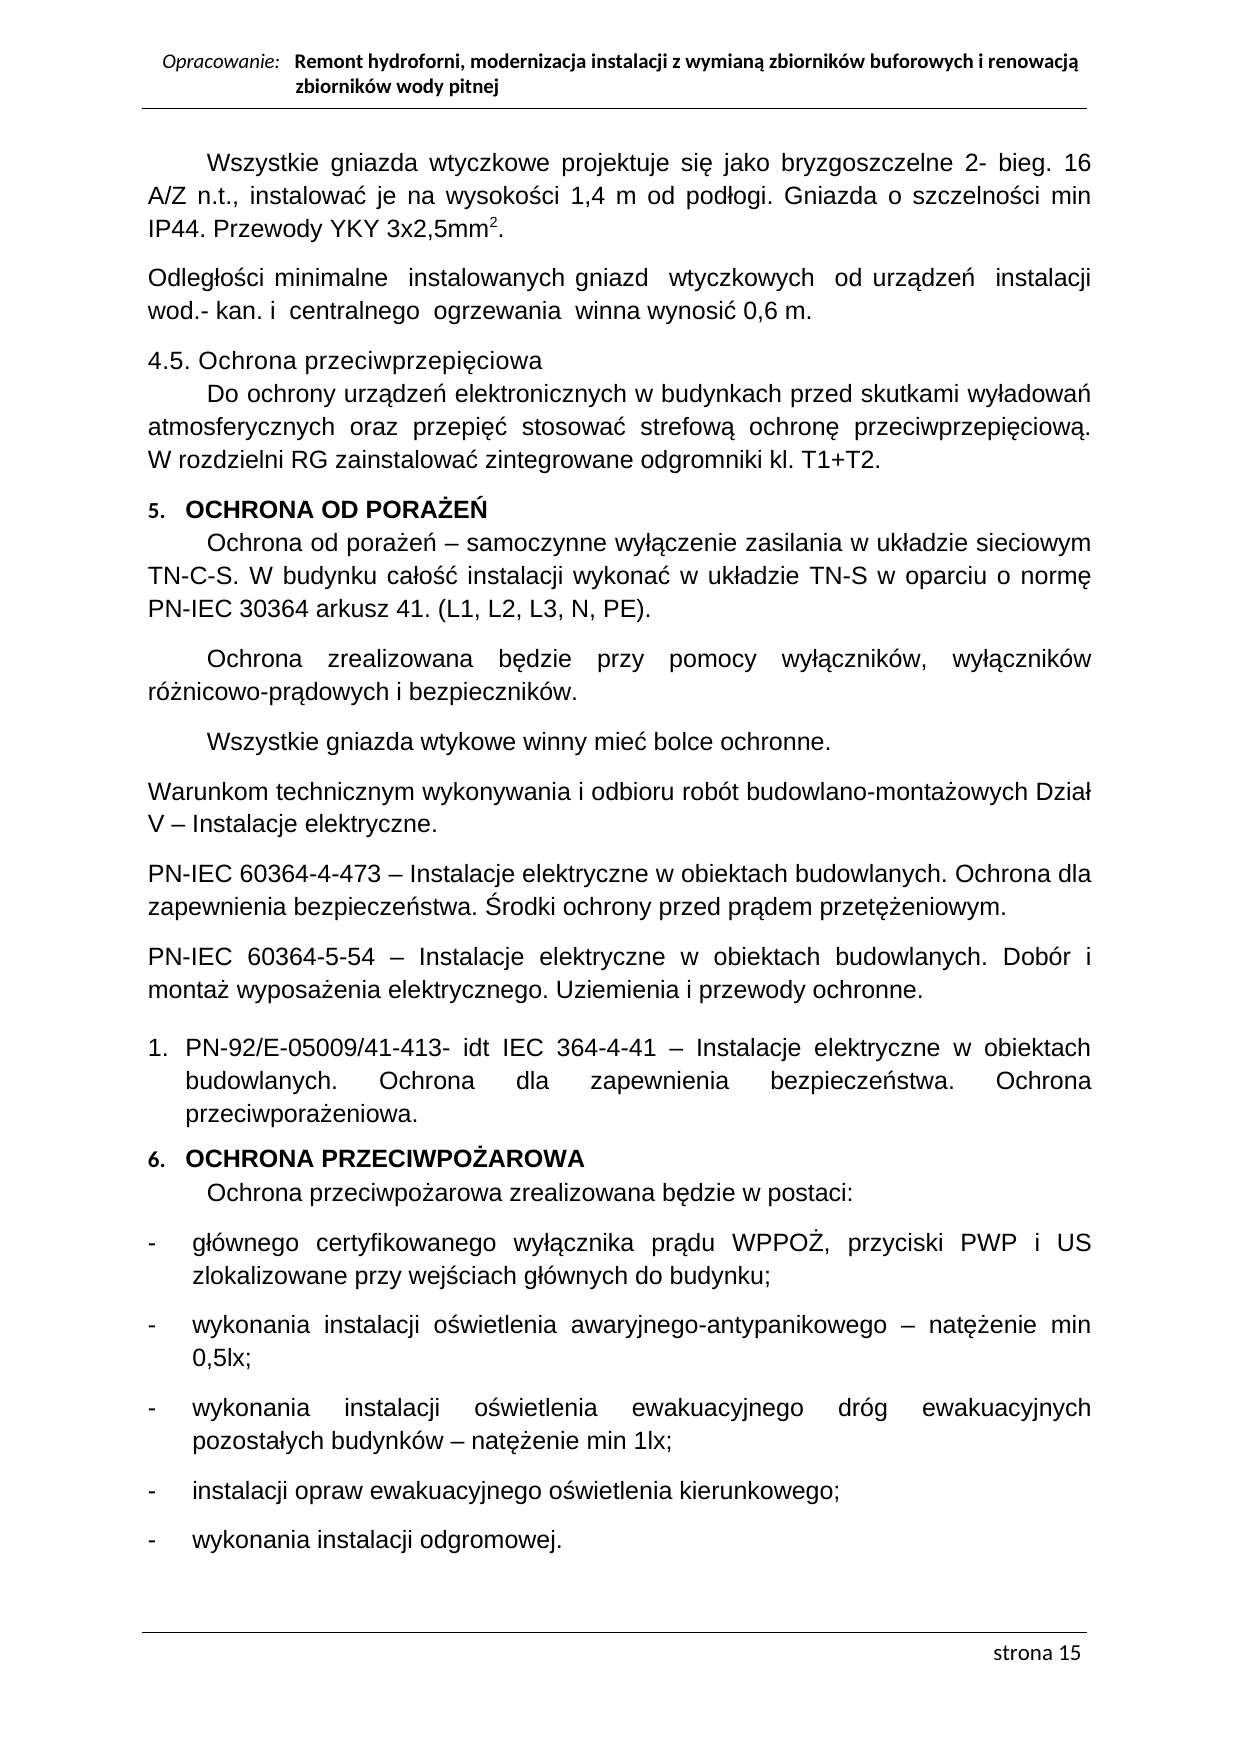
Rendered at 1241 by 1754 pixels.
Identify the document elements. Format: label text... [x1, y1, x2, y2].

text PN-IEC 60364-5-54 – Instalacje elektryczne w obiektach budowlanych. Dobór i montaż wyposażenia elektrycznego. Uziemienia i przewody ochronne. [148, 942, 1093, 1004]
text Do ochrony urządzeń elektronicznych w budynkach przed skutkami wyładowań atmosferycznych oraz przepięć stosować strefową ochronę przeciwprzepięciową. W rozdzielni RG zainstalować zintegrowane odgromniki kl. T1+T2. [148, 379, 1093, 474]
text PN-IEC 60364-4-473 – Instalacje elektryczne w obiektach budowlanych. Ochrona dla zapewnienia bezpieczeństwa. Środki ochrony przed prądem przetężeniowym. [148, 859, 1093, 921]
text Warunkom technicznym wykonywania i odbioru robót budowlano-montażowych Dział V – Instalacje elektryczne. [148, 776, 1093, 838]
text Ochrona przeciwpożarowa zrealizowana będzie w postaci: [148, 1178, 1093, 1207]
text Ochrona od porażeń – samoczynne wyłączenie zasilania w układzie sieciowym TN-C-S. W budynku całość instalacji wykonać w układzie TN-S w oparciu o normę PN-IEC 30364 arkusz 41. (L1, L2, L3, N, PE). [148, 528, 1093, 623]
text OCHRONA PRZECIWPOŻAROWA [148, 1144, 1093, 1174]
text Odległości minimalne instalowanych gniazd wtyczkowych od urządzeń instalacji wod.- kan. i centralnego ogrzewania winna wynosić 0,6 m. [148, 263, 1093, 325]
text Ochrona zrealizowana będzie przy pomocy wyłączników, wyłączników różnicowo-prądowych i bezpieczników. [148, 644, 1093, 706]
text - wykonania instalacji oświetlenia awaryjnego-antypanikowego – natężenie min 0,5lx; [148, 1310, 1093, 1372]
text - głównego certyfikowanego wyłącznika prądu WPPOŻ, przyciski PWP i US zlokalizowane przy wejściach głównych do budynku; [148, 1228, 1093, 1289]
text - wykonania instalacji oświetlenia ewakuacyjnego dróg ewakuacyjnych pozostałych budynków – natężenie min 1lx; [148, 1393, 1093, 1455]
text OCHRONA OD PORAŻEŃ [148, 495, 1093, 524]
text Wszystkie gniazda wtykowe winny mieć bolce ochronne. [148, 727, 1093, 756]
text Wszystkie gniazda wtyczkowe projektuje się jako bryzgoszczelne 2- bieg. 16 A/Z n.t., instalować je na wysokości 1,4 m od podłogi. Gniazda o szczelności min IP44. Przewody YKY 3x2,5mm2. [148, 148, 1093, 242]
list PN-92/E-05009/41-413- idt IEC 364-4-41 – Instalacje elektryczne w obiektach budowlanych. Ochrona dla zapewnienia bezpieczeństwa. Ochrona przeciwporażeniowa. [148, 1033, 1093, 1128]
subtitle 4.5. Ochrona przeciwprzepięciowa [148, 346, 1093, 375]
text - wykonania instalacji odgromowej. [148, 1526, 1093, 1554]
text - instalacji opraw ewakuacyjnego oświetlenia kierunkowego; [148, 1476, 1093, 1504]
